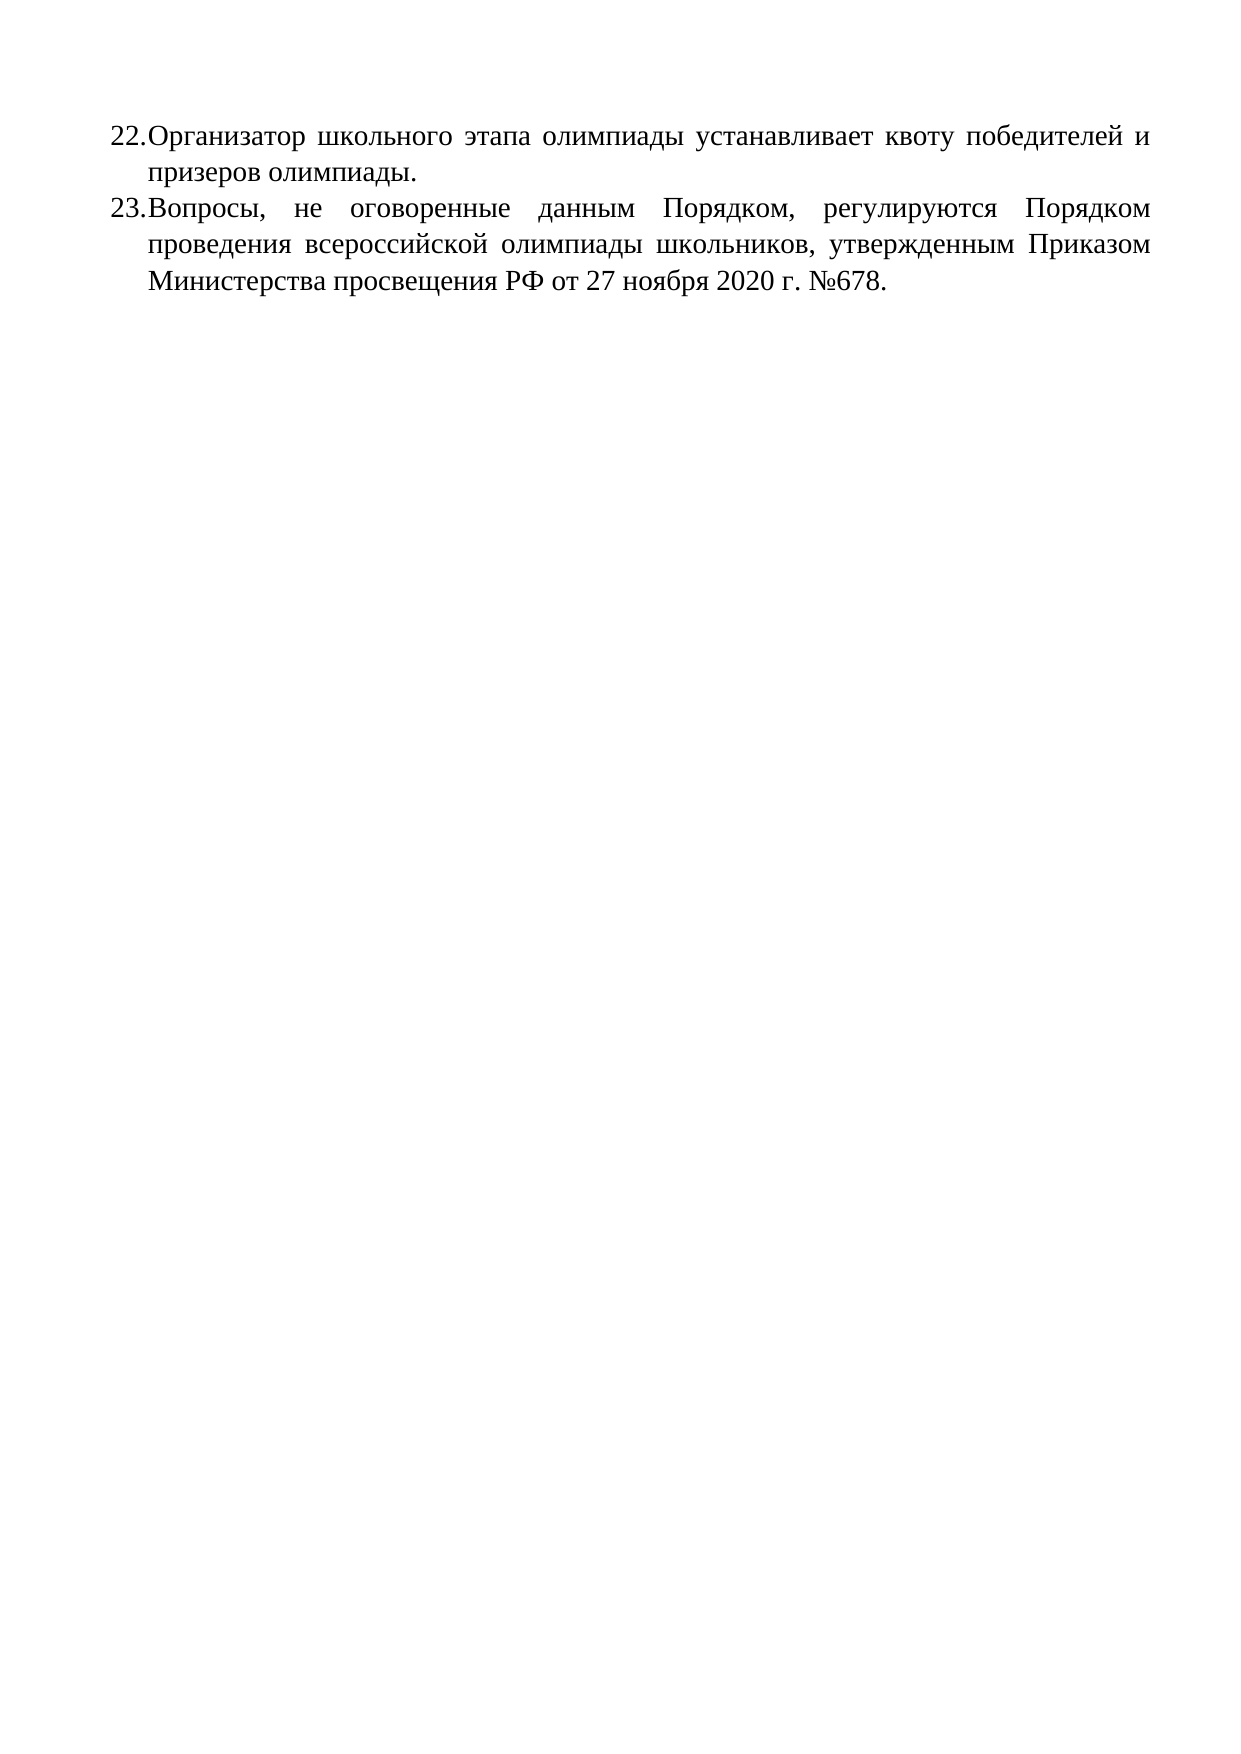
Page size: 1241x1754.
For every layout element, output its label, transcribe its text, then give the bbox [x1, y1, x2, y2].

list Вопросы, не оговоренные данным Порядком, регулируются Порядком проведения всероссийской олимпиады школьников, утвержденным Приказом Министерства просвещения РФ от 27 ноября 2020 г. №678. [110, 190, 1152, 296]
list Организатор школьного этапа олимпиады устанавливает квоту победителей и призеров олимпиады. [110, 118, 1152, 188]
